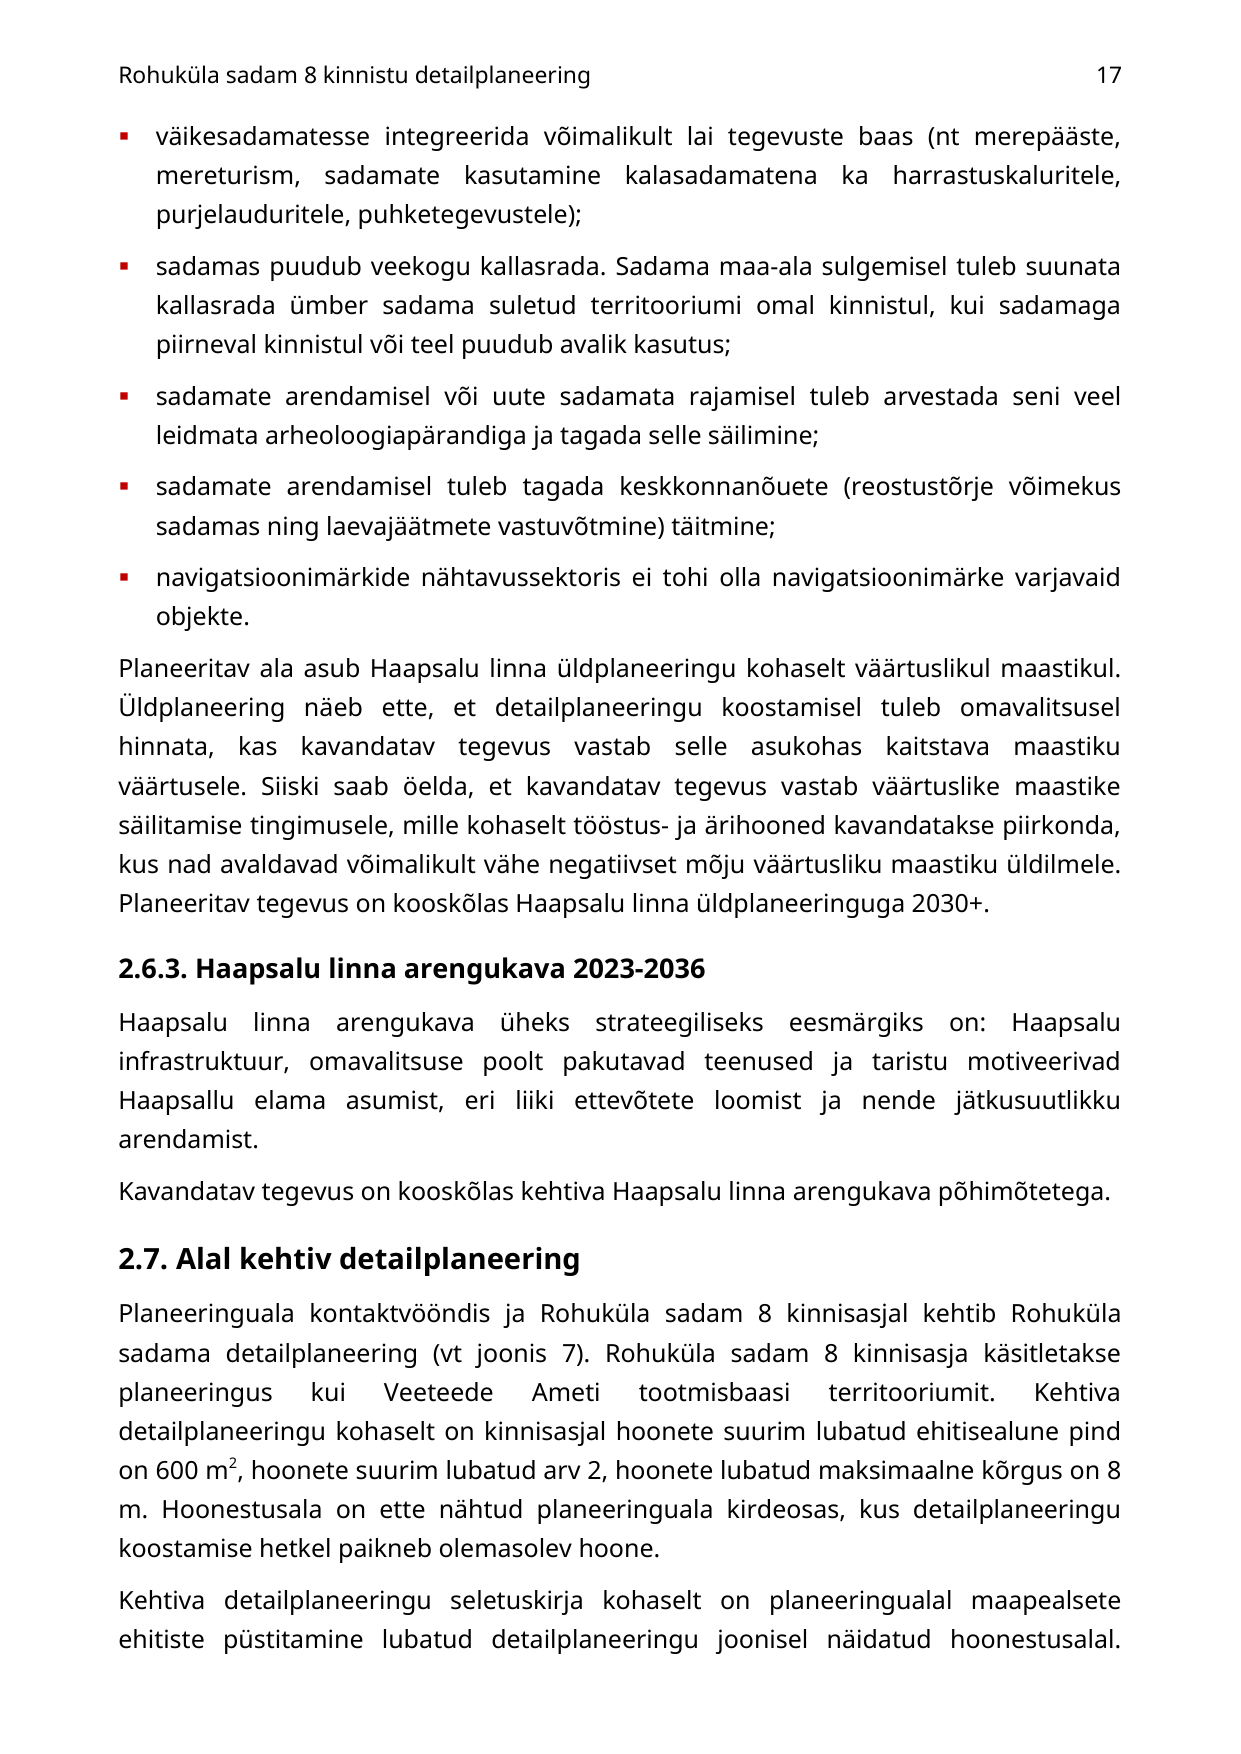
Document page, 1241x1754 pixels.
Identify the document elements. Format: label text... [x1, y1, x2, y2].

list navigatsioonimärkide nähtavussektoris ei tohi olla navigatsioonimärke varjavaid objekte. [118, 560, 1122, 633]
subtitle Haapsalu linna arengukava 2023-2036 [118, 950, 1122, 987]
subtitle Alal kehtiv detailplaneering [118, 1238, 1122, 1278]
text Planeeringuala kontaktvööndis ja Rohuküla sadam 8 kinnisasjal kehtib Rohuküla sadama detailplaneering (vt joonis 7). Rohuküla sadam 8 kinnisasja käsitletakse planeeringus kui Veeteede Ameti tootmisbaasi territooriumit. Kehtiva detailplaneeringu kohaselt on kinnisasjal hoonete suurim lubatud ehitisealune pind on 600 m2, hoonete suurim lubatud arv 2, hoonete lubatud maksimaalne kõrgus on 8 m. Hoonestusala on ette nähtud planeeringuala kirdeosas, kus detailplaneeringu koostamise hetkel paikneb olemasolev hoone. [118, 1296, 1122, 1565]
text Kavandatav tegevus on kooskõlas kehtiva Haapsalu linna arengukava põhimõtetega. [118, 1174, 1122, 1208]
list sadamate arendamisel tuleb tagada keskkonnanõuete (reostustõrje võimekus sadamas ning laevajäätmete vastuvõtmine) täitmine; [118, 469, 1122, 542]
list sadamas puudub veekogu kallasrada. Sadama maa-ala sulgemisel tuleb suunata kallasrada ümber sadama suletud territooriumi omal kinnistul, kui sadamaga piirneval kinnistul või teel puudub avalik kasutus; [118, 248, 1122, 361]
list sadamate arendamisel või uute sadamata rajamisel tuleb arvestada seni veel leidmata arheoloogiapärandiga ja tagada selle säilimine; [118, 378, 1122, 451]
list väikesadamatesse integreerida võimalikult lai tegevuste baas (nt merepääste, mereturism, sadamate kasutamine kalasadamatena ka harrastuskaluritele, purjelauduritele, puhketegevustele); [118, 118, 1122, 231]
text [118, 1583, 1122, 1656]
text Haapsalu linna arengukava üheks strateegiliseks eesmärgiks on: Haapsalu infrastruktuur, omavalitsuse poolt pakutavad teenused ja taristu motiveerivad Haapsallu elama asumist, eri liiki ettevõtete loomist ja nende jätkusuutlikku arendamist. [118, 1005, 1122, 1156]
text Planeeritav ala asub Haapsalu linna üldplaneeringu kohaselt väärtuslikul maastikul. Üldplaneering näeb ette, et detailplaneeringu koostamisel tuleb omavalitsusel hinnata, kas kavandatav tegevus vastab selle asukohas kaitstava maastiku väärtusele. Siiski saab öelda, et kavandatav tegevus vastab väärtuslike maastike säilitamise tingimusele, mille kohaselt tööstus- ja ärihooned kavandatakse piirkonda, kus nad avaldavad võimalikult vähe negatiivset mõju väärtusliku maastiku üldilmele. Planeeritav tegevus on kooskõlas Haapsalu linna üldplaneeringuga 2030+. [118, 651, 1122, 920]
